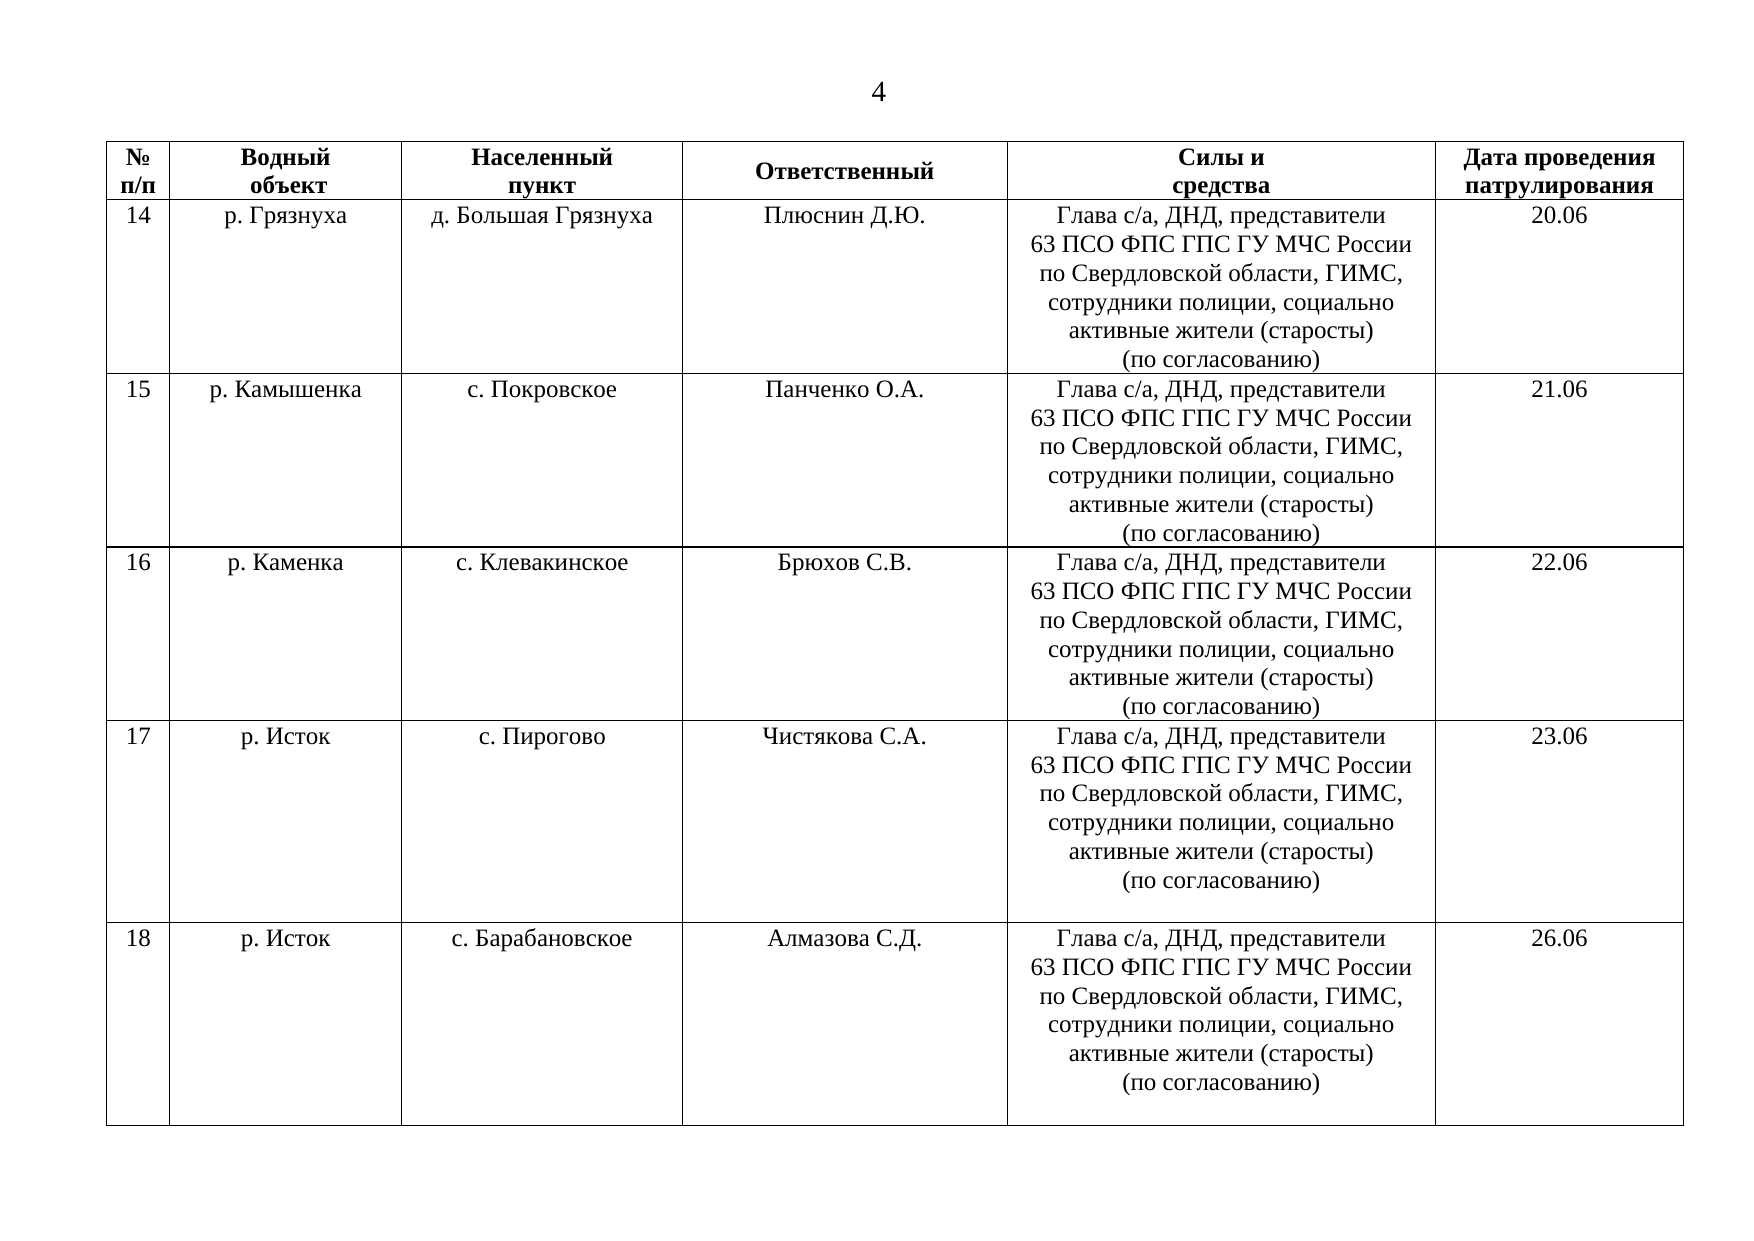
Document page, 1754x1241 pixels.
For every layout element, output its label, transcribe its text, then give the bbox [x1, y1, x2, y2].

table_cell р. Исток [170, 923, 401, 1124]
table_cell с. Барабановское [402, 923, 682, 1124]
table_header № п/п [107, 142, 169, 199]
table_header Дата проведения патрулирования [1436, 142, 1683, 199]
table_cell Плюснин Д.Ю. [683, 200, 1007, 373]
table_cell 22.06 [1436, 548, 1683, 720]
table_cell 26.06 [1436, 923, 1683, 1124]
table_cell р. Грязнуха [170, 200, 401, 373]
table_cell Чистякова С.А. [683, 721, 1007, 922]
table_cell с. Пирогово [402, 721, 682, 922]
table_cell 18 [107, 923, 169, 1124]
table_cell Брюхов С.В. [683, 548, 1007, 720]
table_cell Алмазова С.Д. [683, 923, 1007, 1124]
table_cell с. Клевакинское [402, 548, 682, 720]
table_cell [1008, 200, 1435, 373]
table_cell 20.06 [1436, 200, 1683, 373]
table_cell р. Исток [170, 721, 401, 922]
table_cell 21.06 [1436, 374, 1683, 546]
table_cell 17 [107, 721, 169, 922]
table_header Ответственный [683, 142, 1007, 199]
table_cell Панченко О.А. [683, 374, 1007, 546]
table_header Населенный пункт [402, 142, 682, 199]
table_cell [1008, 923, 1435, 1124]
table_cell 23.06 [1436, 721, 1683, 922]
table_cell р. Каменка [170, 548, 401, 720]
table_cell р. Камышенка [170, 374, 401, 546]
table_cell с. Покровское [402, 374, 682, 546]
table_cell 14 [107, 200, 169, 373]
table_header Силы и средства [1008, 142, 1435, 199]
table_cell 15 [107, 374, 169, 546]
table_cell д. Большая Грязнуха [402, 200, 682, 373]
table_cell 16 [107, 548, 169, 720]
table_header Водный объект [170, 142, 401, 199]
